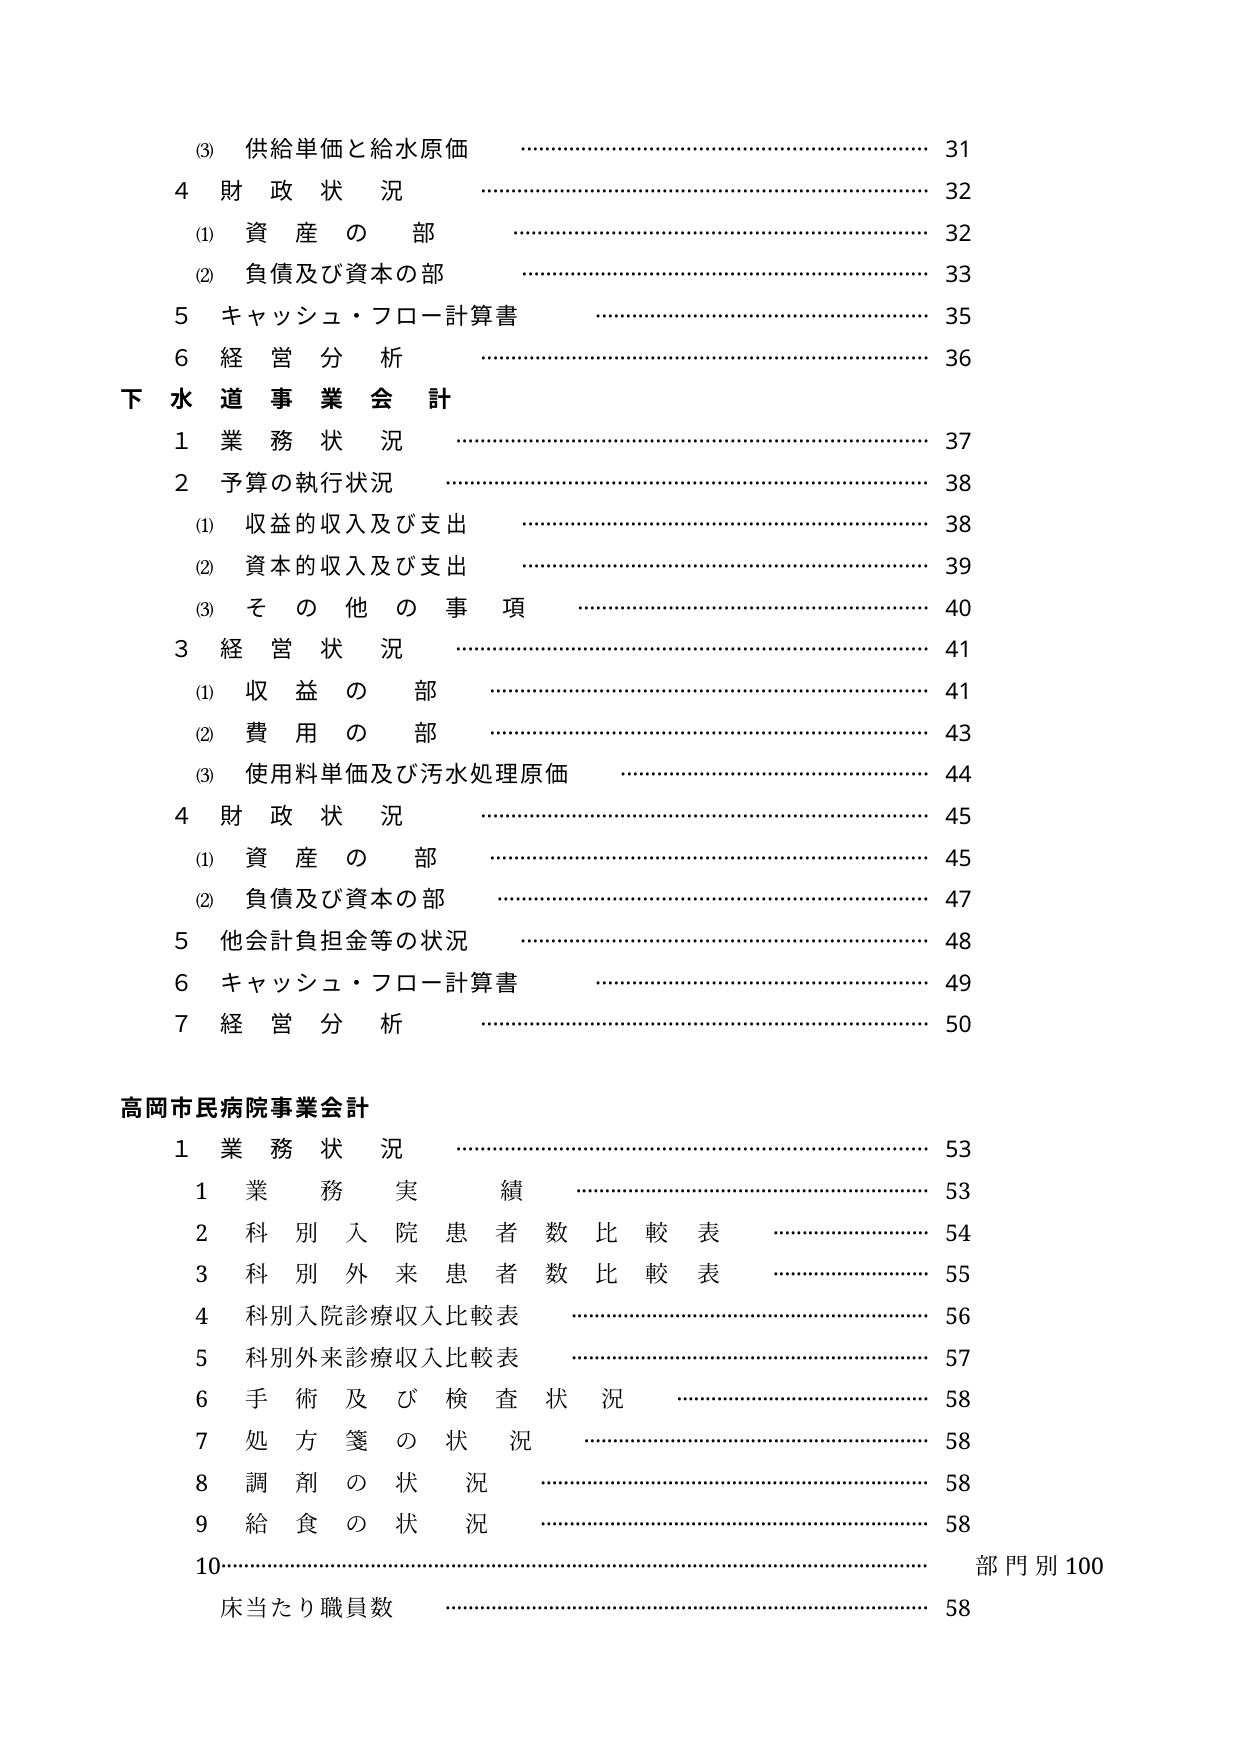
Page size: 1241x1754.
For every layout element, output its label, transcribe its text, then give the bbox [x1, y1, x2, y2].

list 処方箋の状況 58 [179, 1419, 1120, 1460]
text ⑴ 資産の部 45 [120, 835, 1120, 877]
list 科別外来患者数比較表 55 [179, 1252, 1120, 1294]
text ⑴ 資産の部 32 [120, 210, 1120, 252]
text ３ 経営状況 41 [120, 627, 1120, 669]
text ⑵ 資本的収入及び支出 39 [120, 544, 1115, 585]
text ７ 経営分析 50 [120, 1002, 1120, 1044]
list 業務実績 53 [179, 1169, 1120, 1210]
text ５ 他会計負担金等の状況 48 [120, 919, 1120, 960]
text ４ 財政状況 32 [120, 169, 1120, 210]
text ⑴ 収益の部 41 [120, 669, 1120, 710]
text ５ キャッシュ・フロー計算書 35 [120, 294, 1120, 335]
text １ 業務状況 53 [120, 1127, 1120, 1169]
text ６ キャッシュ・フロー計算書 49 [120, 960, 1120, 1002]
text ⑶ その他の事項 40 [120, 585, 1120, 627]
list 科別入院患者数比較表 54 [179, 1210, 1115, 1252]
text 下水道事業会計 [120, 377, 1120, 419]
text ２ 予算の執行状況 38 [120, 460, 1120, 502]
list 部門別100床当たり職員数 58 [179, 1544, 1115, 1627]
text ６ 経営分析 36 [120, 335, 1120, 377]
text ⑵ 負債及び資本の部 47 [120, 877, 1120, 919]
list 科別入院診療収入比較表 56 [179, 1294, 1120, 1335]
list 調剤の状況 58 [179, 1460, 1120, 1502]
text ⑵ 負債及び資本の部 33 [120, 252, 1120, 294]
list 給食の状況 58 [179, 1502, 1115, 1544]
list 手術及び検査状況 58 [179, 1377, 1115, 1419]
text ⑵ 費用の部 43 [120, 710, 1120, 752]
text 高岡市民病院事業会計 [120, 1085, 1120, 1127]
text ⑶ 供給単価と給水原価 31 [120, 127, 1120, 169]
text １ 業務状況 37 [120, 419, 1120, 460]
text ⑶ 使用料単価及び汚水処理原価 44 [120, 752, 1120, 794]
list 科別外来診療収入比較表 57 [179, 1335, 1115, 1377]
text ⑴ 収益的収入及び支出 38 [120, 502, 1120, 544]
text ４ 財政状況 45 [120, 794, 1120, 835]
